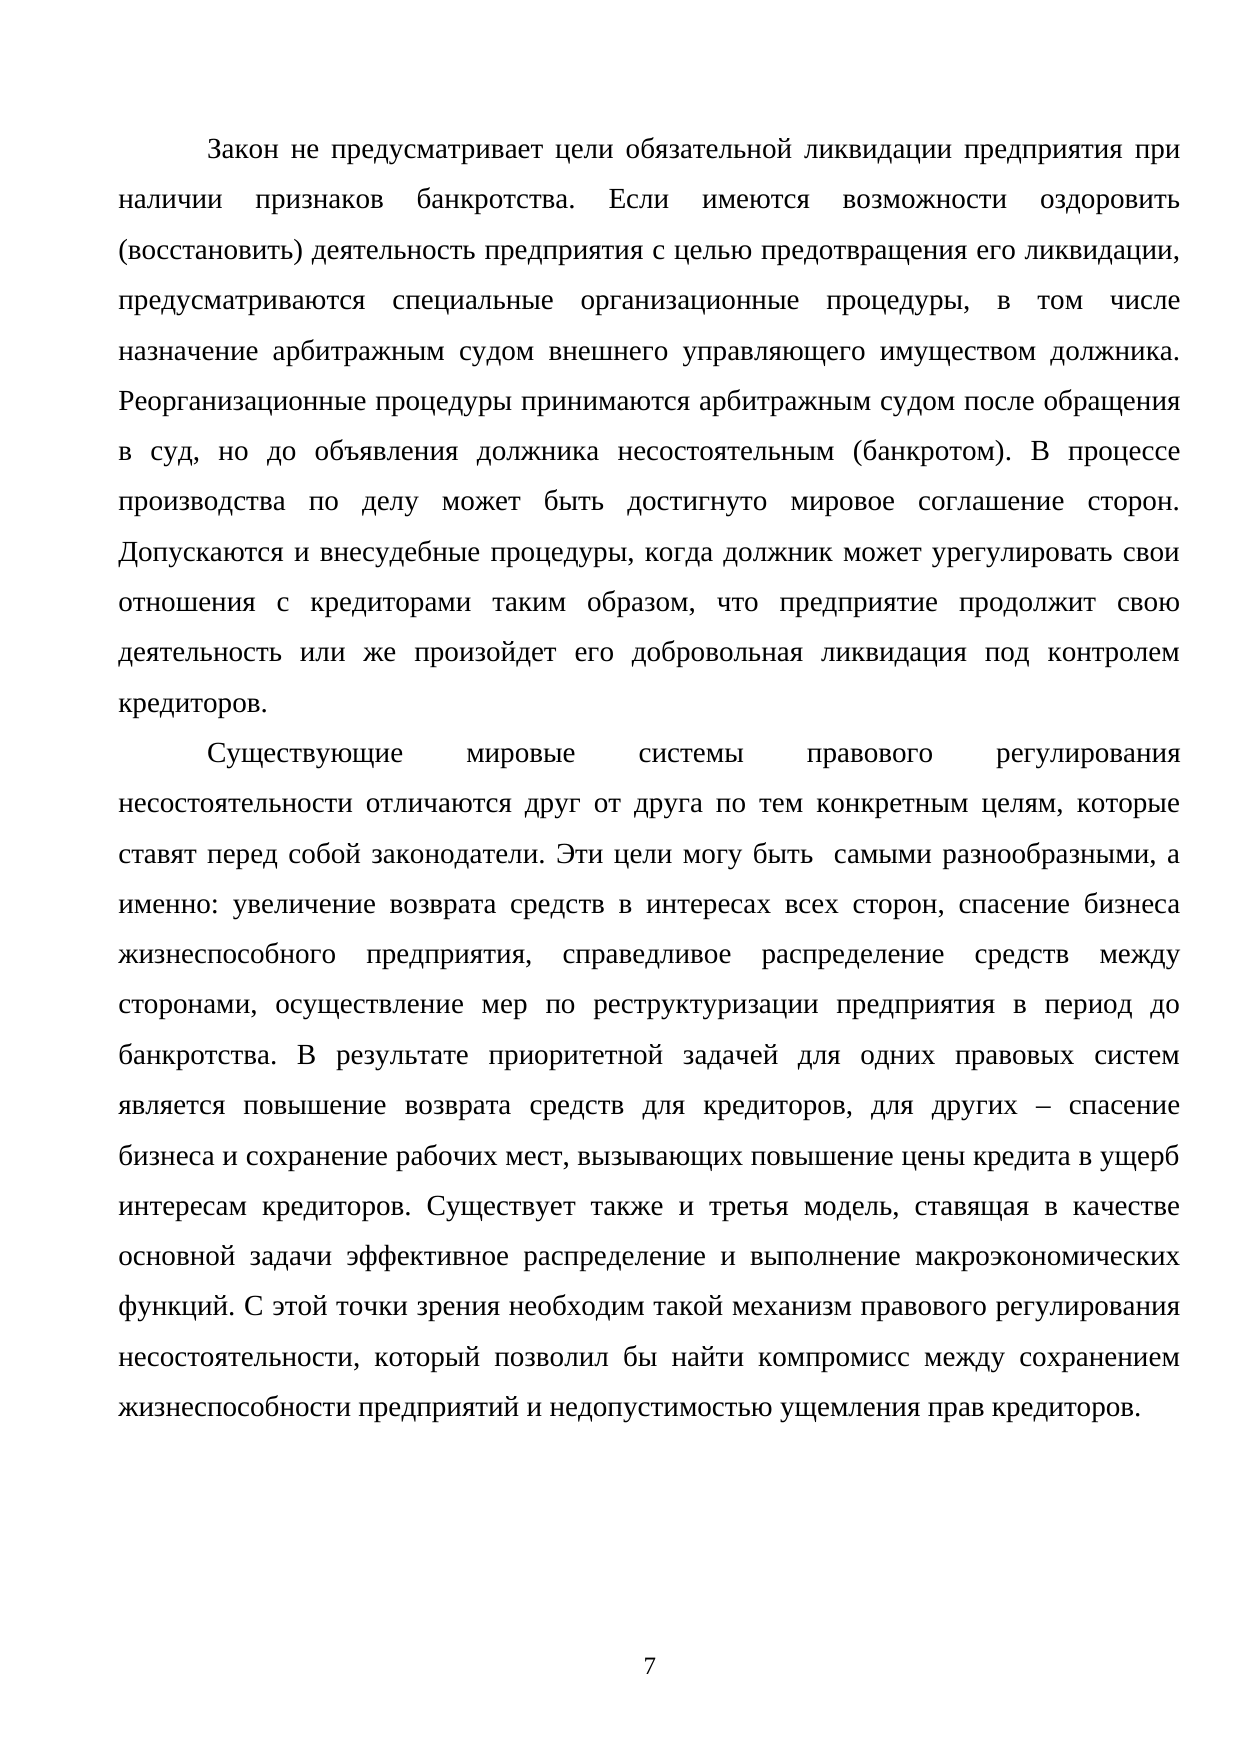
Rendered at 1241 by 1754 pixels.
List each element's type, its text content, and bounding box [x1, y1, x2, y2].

text Существующие мировые системы правового регулирования несостоятельности отличаются друг от друга по тем конкретным целям, которые ставят перед собой законодатели. Эти цели могу быть самыми разнообразными, а именно: увеличение возврата средств в интересах всех сторон, спасение бизнеса жизнеспособного предприятия, справедливое распределение средств между сторонами, осуществление мер по реструктуризации предприятия в период до банкротства. В результате приоритетной задачей для одних правовых систем является повышение возврата средств для кредиторов, для других – спасение бизнеса и сохранение рабочих мест, вызывающих повышение цены кредита в ущерб интересам кредиторов. Существует также и третья модель, ставящая в качестве основной задачи эффективное распределение и выполнение макроэкономических функций. С этой точки зрения необходим такой механизм правового регулирования несостоятельности, который позволил бы найти компромисс между сохранением жизнеспособности предприятий и недопустимостью ущемления прав кредиторов. [118, 735, 1181, 1423]
text Закон не предусматривает цели обязательной ликвидации предприятия при наличии признаков банкротства. Если имеются возможности оздоровить (восстановить) деятельность предприятия с целью предотвращения его ликвидации, предусматриваются специальные организационные процедуры, в том числе назначение арбитражным судом внешнего управляющего имуществом должника. Реорганизационные процедуры принимаются арбитражным судом после обращения в суд, но до объявления должника несостоятельным (банкротом). В процессе производства по делу может быть достигнуто мировое соглашение сторон. Допускаются и внесудебные процедуры, когда должник может урегулировать свои отношения с кредиторами таким образом, что предприятие продолжит свою деятельность или же произойдет его добровольная ликвидация под контролем кредиторов. [118, 131, 1181, 718]
